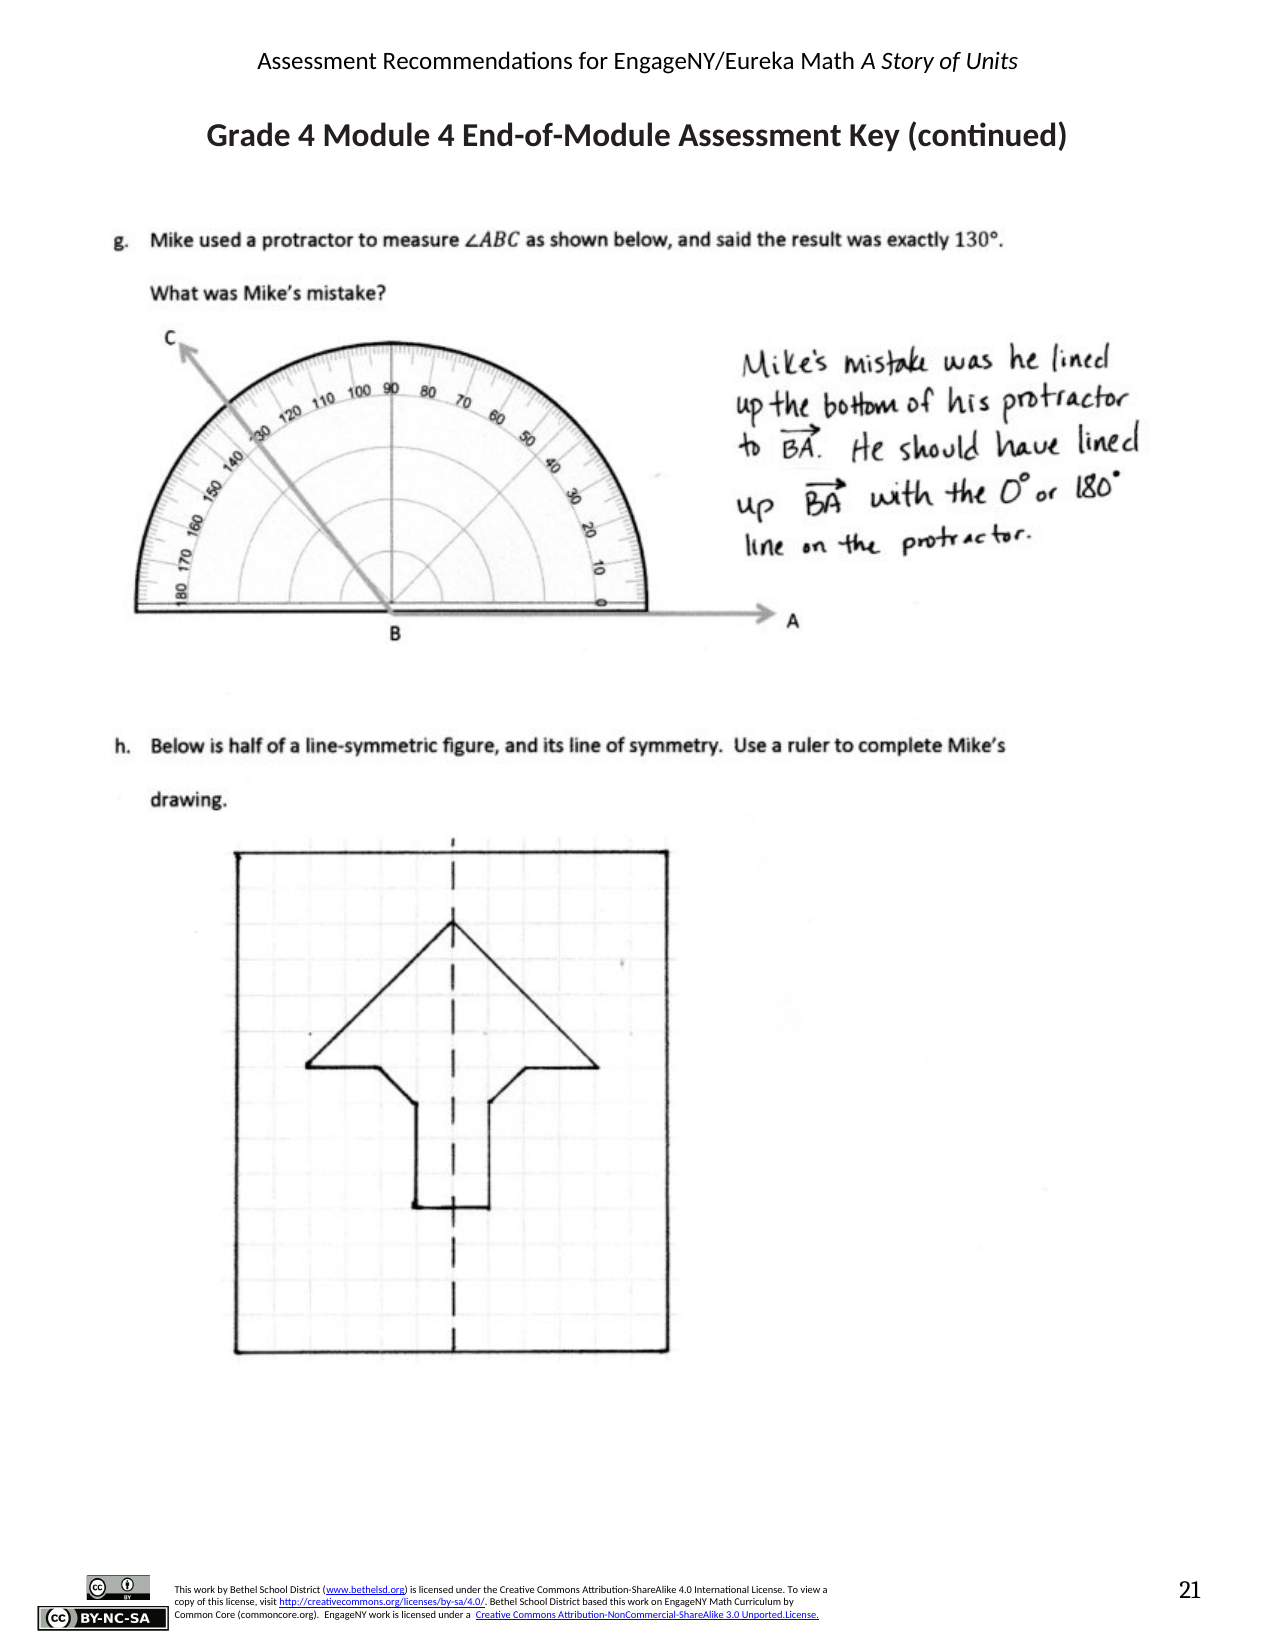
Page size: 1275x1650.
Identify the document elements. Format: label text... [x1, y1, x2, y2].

text Grade 4 Module 4 End-of-Module Assessment Key (continued) [75, 114, 1200, 154]
picture [37, 1606, 169, 1632]
picture [93, 203, 1160, 1393]
